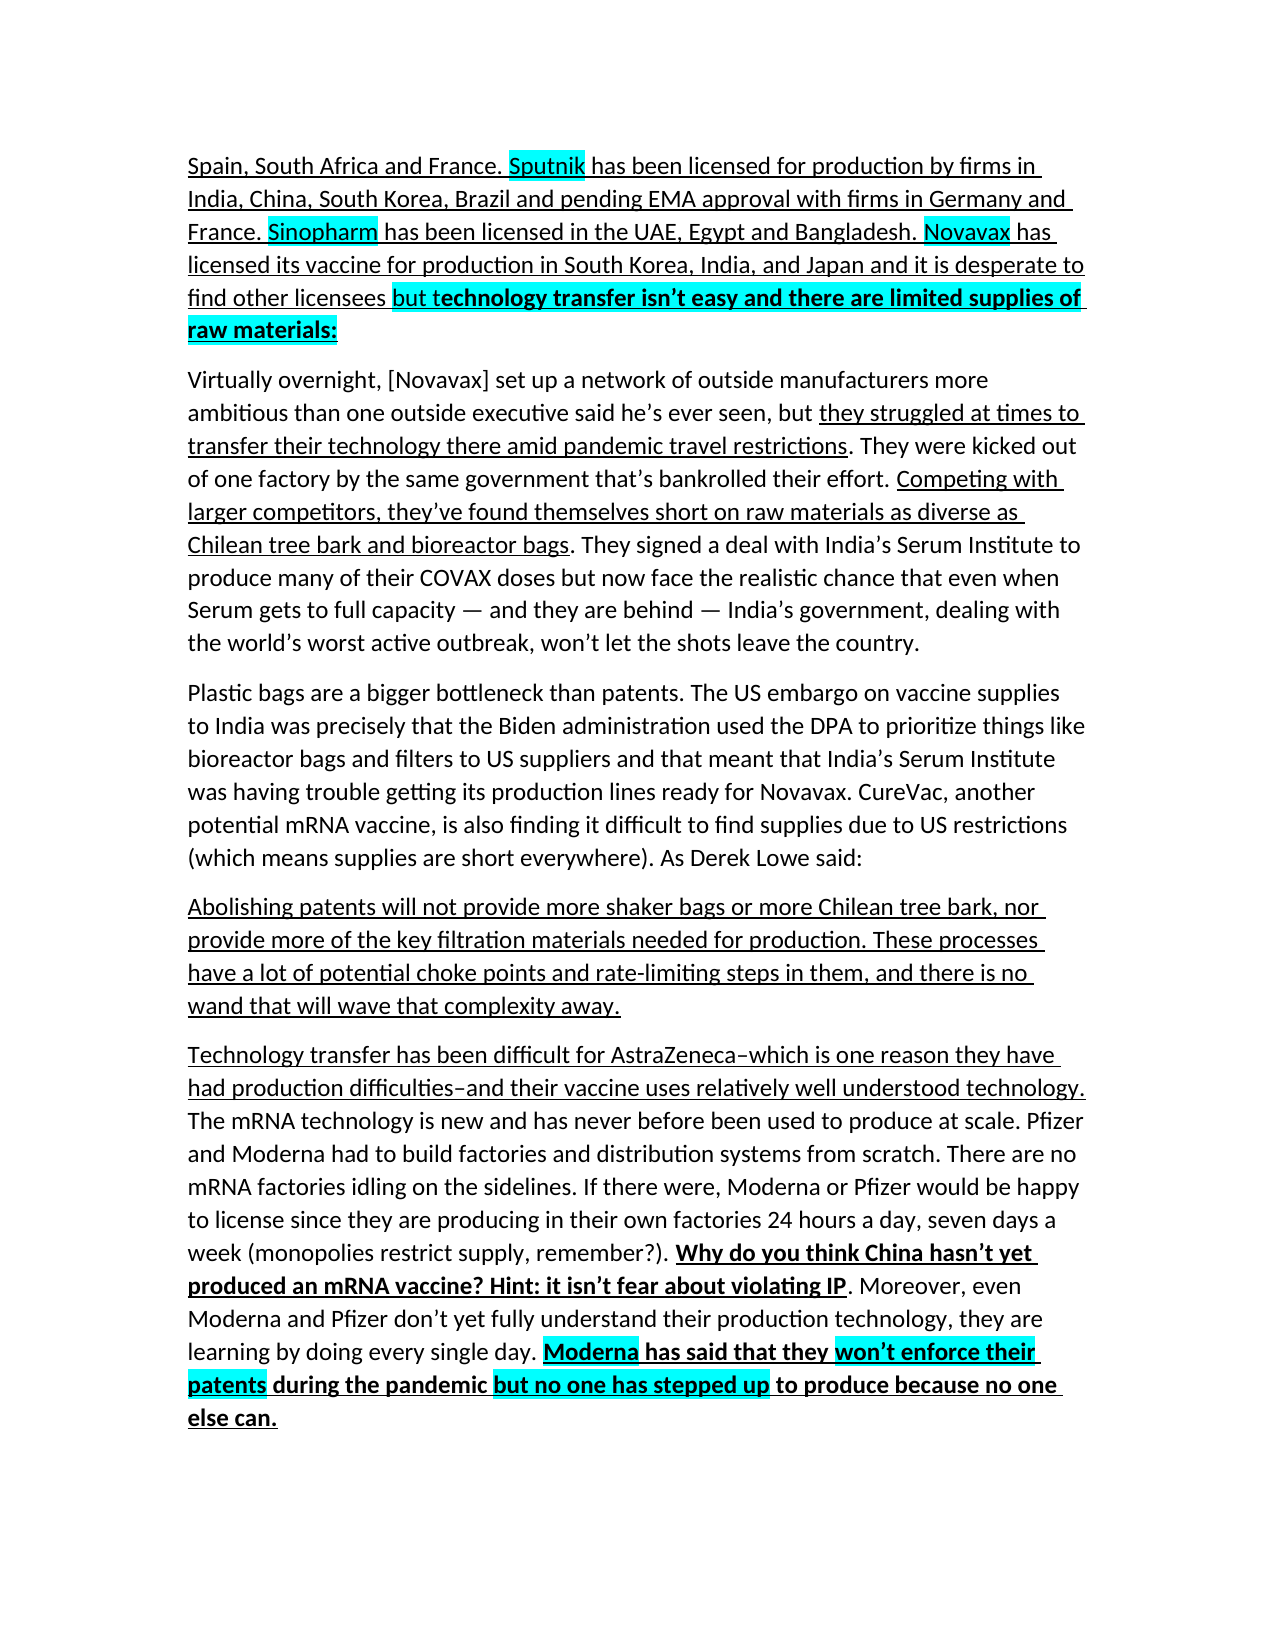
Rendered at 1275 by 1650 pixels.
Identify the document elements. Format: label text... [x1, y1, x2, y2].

text Technology transfer has been difficult for AstraZeneca–which is one reason they have had production difficulties–and their vaccine uses relatively well understood technology. The mRNA technology is new and has never before been used to produce at scale. Pfizer and Moderna had to build factories and distribution systems from scratch. There are no mRNA factories idling on the sidelines. If there were, Moderna or Pfizer would be happy to license since they are producing in their own factories 24 hours a day, seven days a week (monopolies restrict supply, remember?). Why do you think China hasn’t yet produced an mRNA vaccine? Hint: it isn’t fear about violating IP. Moreover, even Moderna and Pfizer don’t yet fully understand their production technology, they are learning by doing every single day. Moderna has said that they won’t enforce their patents during the pandemic but no one has stepped up to produce because no one else can. [187, 1039, 1087, 1432]
text Virtually overnight, [Novavax] set up a network of outside manufacturers more ambitious than one outside executive said he’s ever seen, but they struggled at times to transfer their technology there amid pandemic travel restrictions. They were kicked out of one factory by the same government that’s bankrolled their effort. Competing with larger competitors, they’ve found themselves short on raw materials as diverse as Chilean tree bark and bioreactor bags. They signed a deal with India’s Serum Institute to produce many of their COVAX doses but now face the realistic chance that even when Serum gets to full capacity — and they are behind — India’s government, dealing with the world’s worst active outbreak, won’t let the shots leave the country. [187, 364, 1087, 658]
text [187, 150, 1087, 308]
text Abolishing patents will not provide more shaker bags or more Chilean tree bark, nor provide more of the key filtration materials needed for production. These processes have a lot of potential choke points and rate-limiting steps in them, and there is no wand that will wave that complexity away. [187, 891, 1087, 1021]
text Plastic bags are a bigger bottleneck than patents. The US embargo on vaccine supplies to India was precisely that the Biden administration used the DPA to prioritize things like bioreactor bags and filters to US suppliers and that meant that India’s Serum Institute was having trouble getting its production lines ready for Novavax. CureVac, another potential mRNA vaccine, is also finding it difficult to find supplies due to US restrictions (which means supplies are short everywhere). As Derek Lowe said: [187, 677, 1087, 872]
